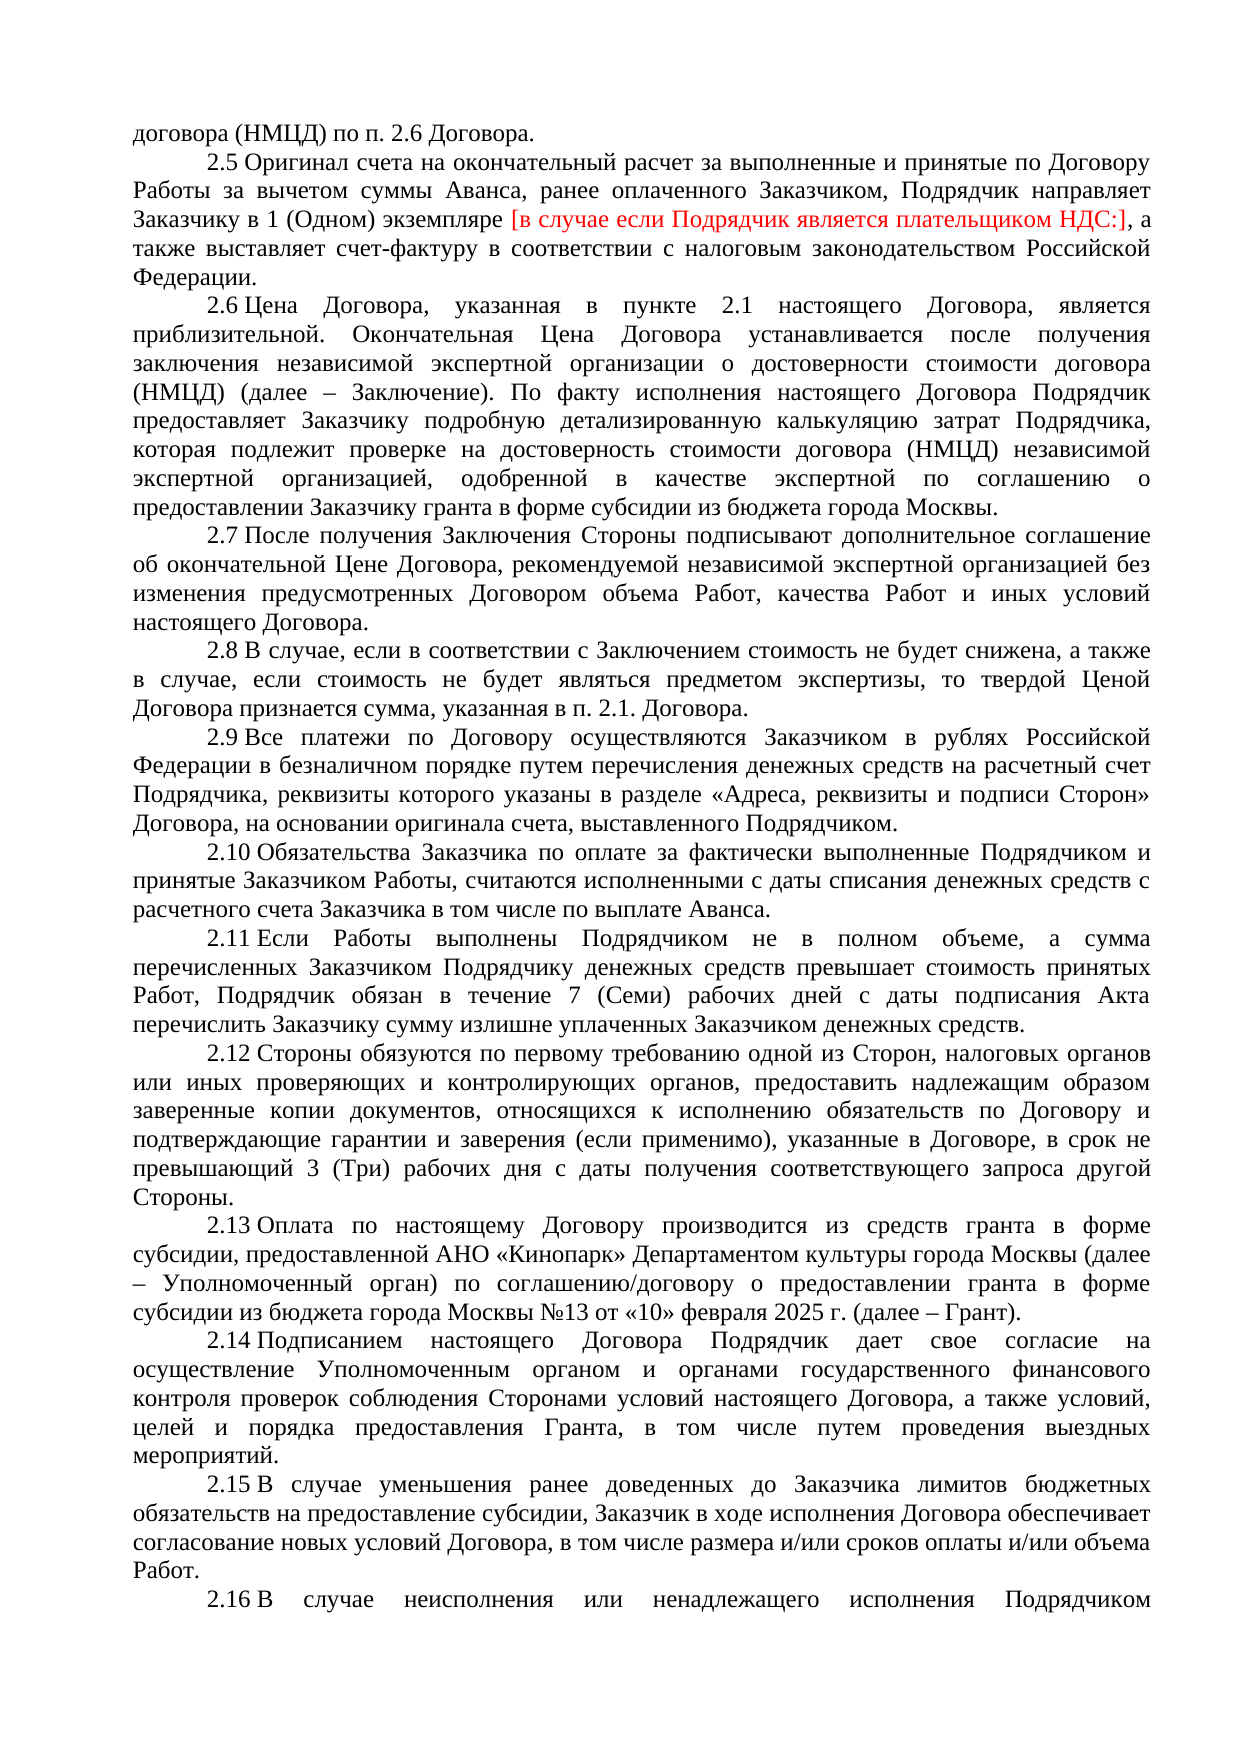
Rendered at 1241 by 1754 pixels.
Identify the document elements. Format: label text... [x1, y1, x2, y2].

subtitle В случае, если в соответствии с Заключением стоимость не будет снижена, а также в случае, если стоимость не будет являться предметом экспертизы, то твердой Ценой Договора признается сумма, указанная в п. 2.1. Договора. [133, 636, 1152, 722]
subtitle Если Работы выполнены Подрядчиком не в полном объеме, а сумма перечисленных Заказчиком Подрядчику денежных средств превышает стоимость принятых Работ, Подрядчик обязан в течение 7 (Семи) рабочих дней с даты подписания Акта перечислить Заказчику сумму излишне уплаченных Заказчиком денежных средств. [133, 923, 1152, 1038]
subtitle В случае уменьшения ранее доведенных до Заказчика лимитов бюджетных обязательств на предоставление субсидии, Заказчик в ходе исполнения Договора обеспечивает согласование новых условий Договора, в том числе размера и/или сроков оплаты и/или объема Работ. [133, 1469, 1152, 1584]
subtitle Стороны обязуются по первому требованию одной из Сторон, налоговых органов или иных проверяющих и контролирующих органов, предоставить надлежащим образом заверенные копии документов, относящихся к исполнению обязательств по Договору и подтверждающие гарантии и заверения (если применимо), указанные в Договоре, в срок не превышающий 3 (Три) рабочих дня с даты получения соответствующего запроса другой Стороны. [133, 1038, 1152, 1211]
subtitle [133, 1584, 1152, 1613]
subtitle Оплата по настоящему Договору производится из средств гранта в форме субсидии, предоставленной АНО «Кинопарк» Департаментом культуры города Москвы (далее – Уполномоченный орган) по соглашению/договору о предоставлении гранта в форме субсидии из бюджета города Москвы №13 от «10» февраля 2025 г. (далее – Грант). [133, 1211, 1152, 1326]
subtitle Подписанием настоящего Договора Подрядчик дает свое согласие на осуществление Уполномоченным органом и органами государственного финансового контроля проверок соблюдения Сторонами условий настоящего Договора, а также условий, целей и порядка предоставления Гранта, в том числе путем проведения выездных мероприятий. [133, 1326, 1152, 1469]
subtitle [133, 118, 1152, 147]
subtitle После получения Заключения Стороны подписывают дополнительное соглашение об окончательной Цене Договора, рекомендуемой независимой экспертной организацией без изменения предусмотренных Договором объема Работ, качества Работ и иных условий настоящего Договора. [133, 521, 1152, 636]
subtitle Оригинал счета на окончательный расчет за выполненные и принятые по Договору Работы за вычетом суммы Аванса, ранее оплаченного Заказчиком, Подрядчик направляет Заказчику в 1 (Одном) экземпляре [в случае если Подрядчик является плательщиком НДС:], а также выставляет счет-фактуру в соответствии с налоговым законодательством Российской Федерации. [133, 147, 1152, 291]
subtitle Цена Договора, указанная в пункте 2.1 настоящего Договора, является приблизительной. Окончательная Цена Договора устанавливается после получения заключения независимой экспертной организации о достоверности стоимости договора (НМЦД) (далее – Заключение). По факту исполнения настоящего Договора Подрядчик предоставляет Заказчику подробную детализированную калькуляцию затрат Подрядчика, которая подлежит проверке на достоверность стоимости договора (НМЦД) независимой экспертной организацией, одобренной в качестве экспертной по соглашению о предоставлении Заказчику гранта в форме субсидии из бюджета города Москвы. [133, 291, 1152, 521]
subtitle Обязательства Заказчика по оплате за фактически выполненные Подрядчиком и принятые Заказчиком Работы, считаются исполненными с даты списания денежных средств с расчетного счета Заказчика в том числе по выплате Аванса. [133, 837, 1152, 923]
subtitle Все платежи по Договору осуществляются Заказчиком в рублях Российской Федерации в безналичном порядке путем перечисления денежных средств на расчетный счет Подрядчика, реквизиты которого указаны в разделе «Адреса, реквизиты и подписи Сторон» Договора, на основании оригинала счета, выставленного Подрядчиком. [133, 722, 1152, 837]
